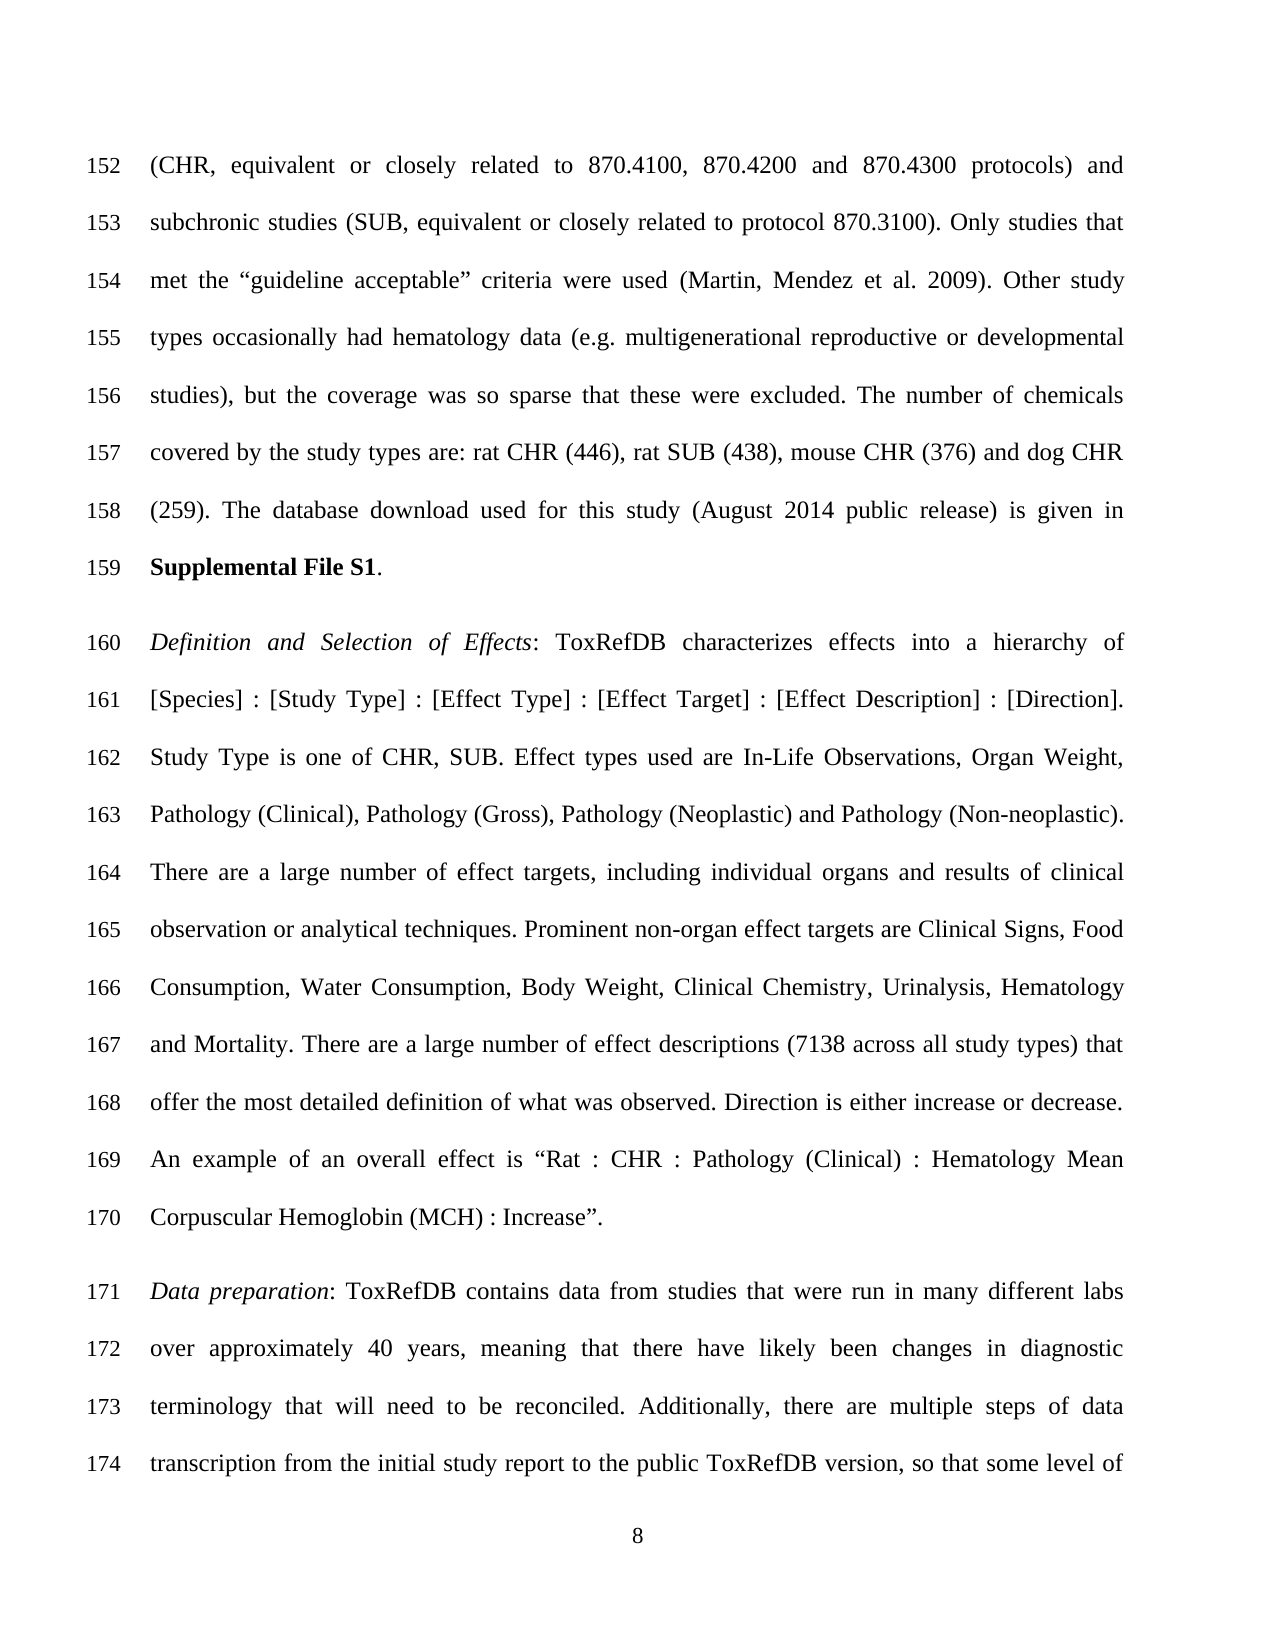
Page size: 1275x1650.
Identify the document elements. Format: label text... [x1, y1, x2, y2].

text Definition and Selection of Effects: ToxRefDB characterizes effects into a hierarchy of [Species] : [Study Type] : [Effect Type] : [Effect Target] : [Effect Description] : [Direction]. Study Type is one of CHR, SUB. Effect types used are In-Life Observations, Organ Weight, Pathology (Clinical), Pathology (Gross), Pathology (Neoplastic) and Pathology (Non-neoplastic). There are a large number of effect targets, including individual organs and results of clinical observation or analytical techniques. Prominent non-organ effect targets are Clinical Signs, Food Consumption, Water Consumption, Body Weight, Clinical Chemistry, Urinalysis, Hematology and Mortality. There are a large number of effect descriptions (7138 across all study types) that offer the most detailed definition of what was observed. Direction is either increase or decrease. An example of an overall effect is “Rat : CHR : Pathology (Clinical) : Hematology Mean Corpuscular Hemoglobin (MCH) : Increase”. [150, 627, 1125, 1230]
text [150, 1276, 1125, 1477]
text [150, 150, 1125, 581]
